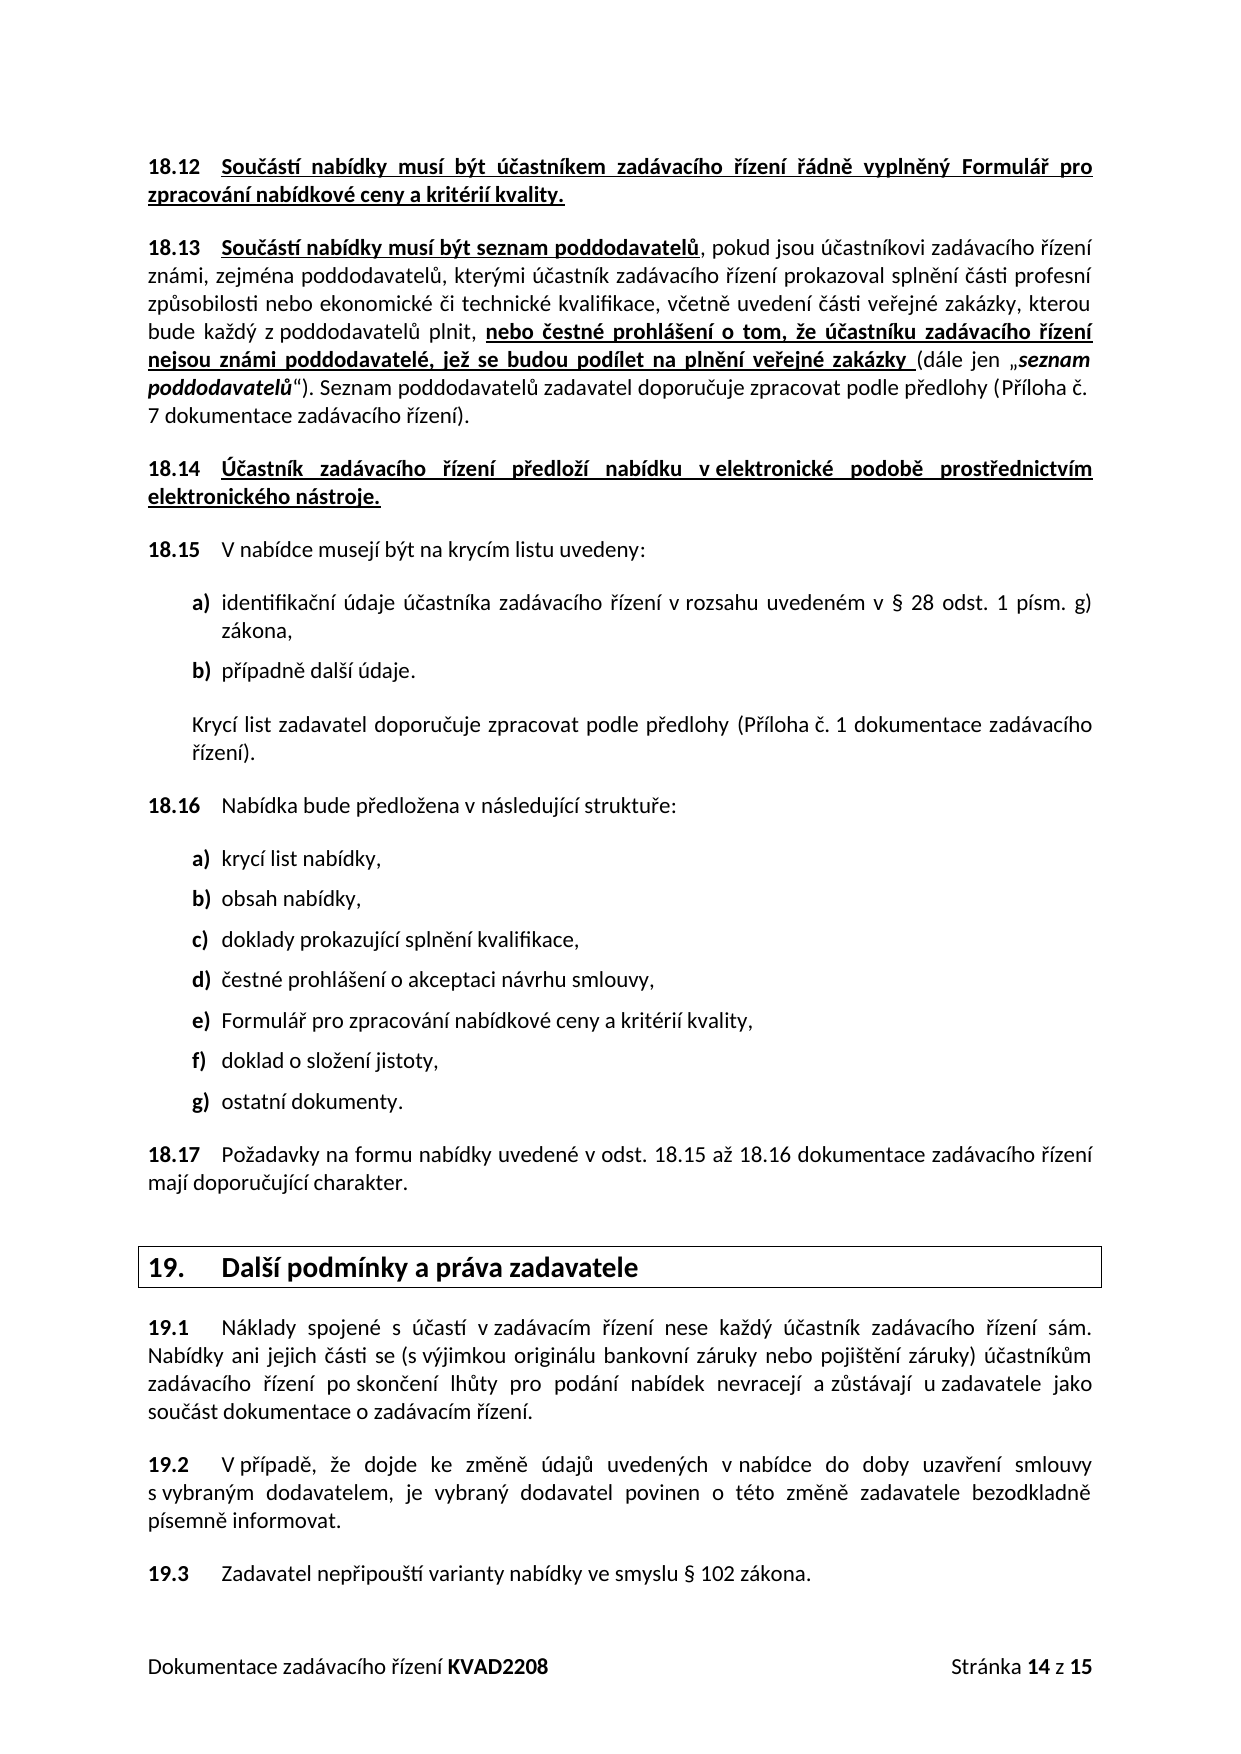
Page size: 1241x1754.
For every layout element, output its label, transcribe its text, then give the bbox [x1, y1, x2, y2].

text krycí list nabídky, [192, 844, 1093, 872]
text Součástí nabídky musí být seznam poddodavatelů, pokud jsou účastníkovi zadávacího řízení známi, zejména poddodavatelů, kterými účastník zadávacího řízení prokazoval splnění části profesní způsobilosti nebo ekonomické či technické kvalifikace, včetně uvedení části veřejné zakázky, kterou bude každý z poddodavatelů plnit, nebo čestné prohlášení o tom, že účastníku zadávacího řízení nejsou známi poddodavatelé, jež se budou podílet na plnění veřejné zakázky (dále jen „seznam poddodavatelů“). Seznam poddodavatelů zadavatel doporučuje zpracovat podle předlohy (Příloha č. 7 dokumentace zadávacího řízení). [148, 233, 1093, 429]
text V nabídce musejí být na krycím listu uvedeny: [148, 535, 1093, 563]
text Formulář pro zpracování nabídkové ceny a kritérií kvality, [192, 1006, 1093, 1034]
text Požadavky na formu nabídky uvedené v odst. 18.15 až 18.16 dokumentace zadávacího řízení mají doporučující charakter. [148, 1140, 1093, 1196]
text Účastník zadávacího řízení předloží nabídku v elektronické podobě prostřednictvím elektronického nástroje. [148, 454, 1093, 510]
text Další podmínky a práva zadavatele [139, 1247, 1101, 1287]
text ostatní dokumenty. [192, 1087, 1093, 1115]
text Součástí nabídky musí být účastníkem zadávacího řízení řádně vyplněný Formulář pro zpracování nabídkové ceny a kritérií kvality. [148, 152, 1093, 208]
text obsah nabídky, [192, 884, 1093, 912]
text identifikační údaje účastníka zadávacího řízení v rozsahu uvedeném v § 28 odst. 1 písm. g) zákona, [192, 588, 1093, 644]
text doklad o složení jistoty, [192, 1046, 1093, 1074]
text Nabídka bude předložena v následující struktuře: [148, 791, 1093, 819]
text Krycí list zadavatel doporučuje zpracovat podle předlohy (Příloha č. 1 dokumentace zadávacího řízení). [192, 710, 1093, 766]
text V případě, že dojde ke změně údajů uvedených v nabídce do doby uzavření smlouvy s vybraným dodavatelem, je vybraný dodavatel povinen o této změně zadavatele bezodkladně písemně informovat. [148, 1450, 1093, 1534]
text Zadavatel varianty nabídky ve smyslu § 102 zákona. [148, 1559, 1093, 1587]
text Náklady spojené s účastí v zadávacím řízení nese každý účastník zadávacího řízení sám. Nabídky ani jejich části se (s výjimkou originálu bankovní záruky nebo pojištění záruky) účastníkům zadávacího řízení po skončení lhůty pro podání nabídek nevracejí a zůstávají u zadavatele jako součást dokumentace o zadávacím řízení. [148, 1313, 1093, 1425]
text doklady prokazující splnění kvalifikace, [192, 925, 1093, 953]
text případně další údaje. [192, 657, 1093, 685]
text čestné prohlášení o akceptaci návrhu smlouvy, [192, 965, 1093, 993]
